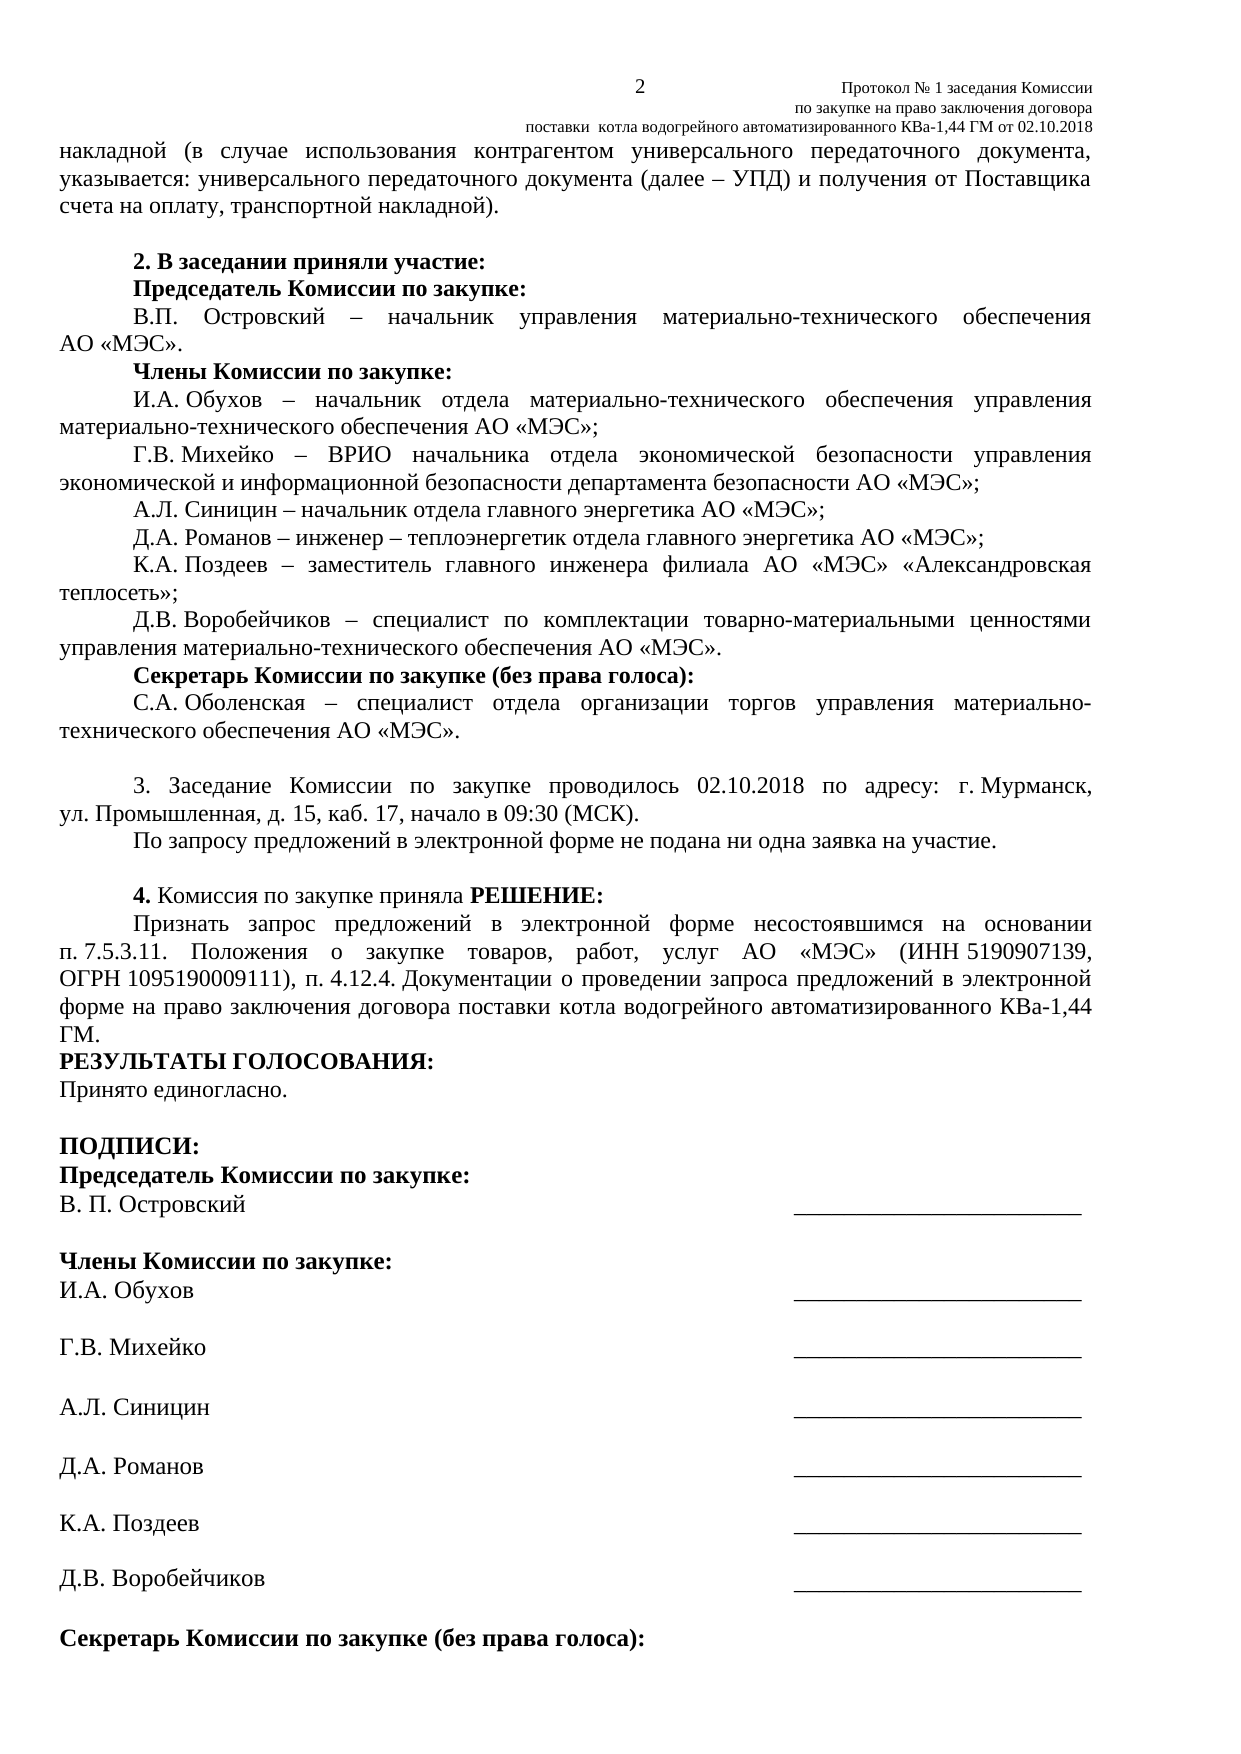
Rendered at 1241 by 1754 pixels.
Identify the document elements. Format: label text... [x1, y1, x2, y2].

table_cell _______________________ [783, 1218, 1199, 1332]
text ПОДПИСИ: [59, 1131, 1092, 1160]
table_header _______________________ [783, 1160, 1199, 1217]
table_cell Д.А. Романов К.А. Поздеев Д.В. Воробейчиков [48, 1451, 783, 1594]
text И.А. Обухов – начальник отдела материально-технического обеспечения управления материально-технического обеспечения АО «МЭС»; [59, 385, 1092, 440]
text Д.В. Воробейчиков – специалист по комплектации товарно-материальными ценностями управления материально-технического обеспечения АО «МЭС». [59, 606, 1092, 661]
table_cell Г.В. Михейко [48, 1333, 783, 1392]
text Члены Комиссии по закупке: [59, 357, 1092, 385]
subtitle 2. В заседании приняли участие: [59, 247, 1092, 274]
text Д.А. Романов – инженер – теплоэнергетик отдела главного энергетика АО «МЭС»; [59, 523, 1092, 550]
table_cell _______________________ [783, 1392, 1199, 1451]
text По запросу предложений в электронной форме не подана ни одна заявка на участие. [59, 826, 1092, 854]
list С.А. Оболенская – специалист отдела организации торгов управления материально-технического обеспечения АО «МЭС». [59, 688, 1092, 743]
table_cell _______________________ [783, 1333, 1199, 1392]
table_cell Члены Комиссии по закупке: И.А. Обухов [48, 1218, 783, 1332]
text Признать запрос предложений в электронной форме несостоявшимся на основании п. 7.5.3.11. Положения о закупке товаров, работ, услуг АО «МЭС» (ИНН 5190907139, ОГРН 1095190009111), п. 4.12.4. Документации о проведении запроса предложений в электронной форме на право заключения договора поставки котла водогрейного автоматизированного КВа-1,44 ГМ. [59, 909, 1092, 1047]
text Принято единогласно. [59, 1075, 1092, 1102]
text РЕЗУЛЬТАТЫ ГОЛОСОВАНИЯ: [59, 1047, 1092, 1075]
text Председатель Комиссии по закупке: [59, 274, 1092, 302]
text В.П. Островский – начальник управления материально-технического обеспечения АО «МЭС». [59, 302, 1092, 357]
text Г.В. Михейко – ВРИО начальника отдела экономической безопасности управления экономической и информационной безопасности департамента безопасности АО «МЭС»; [59, 440, 1092, 495]
text Секретарь Комиссии по закупке (без права голоса): [59, 661, 1092, 688]
text К.А. Поздеев – заместитель главного инженера филиала АО «МЭС» «Александровская теплосеть»; [59, 550, 1092, 606]
text Секретарь Комиссии по закупке (без права голоса): [59, 1623, 1092, 1652]
table_cell А.Л. Синицин [48, 1392, 783, 1451]
table_cell _______________________ _______________________ _______________________ [783, 1451, 1199, 1594]
text 4. Комиссия по закупке приняла РЕШЕНИЕ: [59, 882, 1092, 909]
text А.Л. Синицин – начальник отдела главного энергетика АО «МЭС»; [59, 495, 1092, 523]
text 3. Заседание Комиссии по закупке проводилось 02.10.2018 по адресу: г. Мурманск, ул. Промышленная, д. 15, каб. 17, начало в 09:30 (МСК). [59, 771, 1092, 826]
table_header Председатель Комиссии по закупке: В. П. Островский [48, 1160, 783, 1217]
